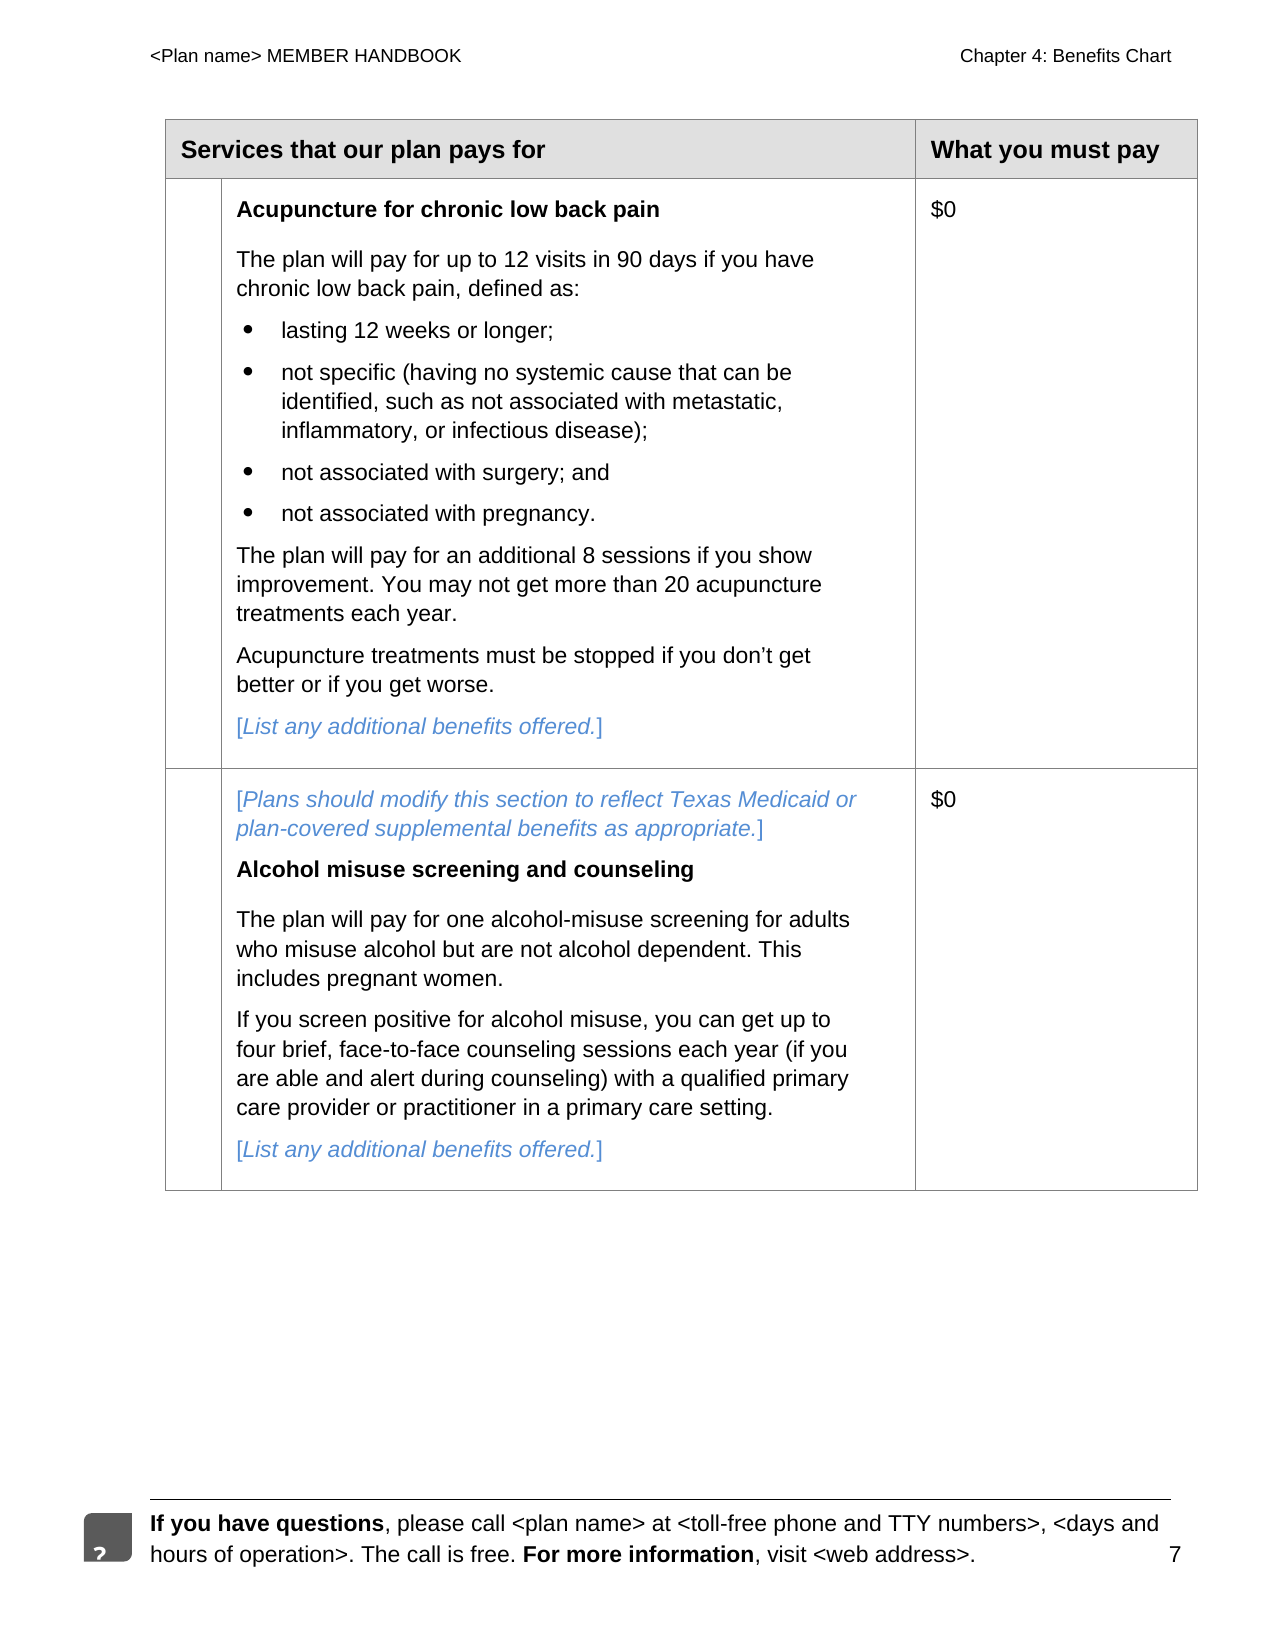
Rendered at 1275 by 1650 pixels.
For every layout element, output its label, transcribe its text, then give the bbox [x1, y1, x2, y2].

table_cell [166, 769, 221, 1190]
table_cell $0 [916, 769, 1197, 1190]
table_cell [Plans should modify this section to reflect Texas Medicaid or plan-covered supplemental benefits as appropriate.] Alcohol misuse screening and counseling The plan will pay for one alcohol-misuse screening for adults who misuse alcohol but are not alcohol dependent. This includes pregnant women. If you screen positive for alcohol misuse, you can get up to four brief, face-to-face counseling sessions each year (if you are able and alert during counseling) with a qualified primary care provider or practitioner in a primary care setting. [List any additional benefits offered.] [222, 769, 915, 1190]
table_header What you must pay [916, 120, 1197, 178]
table_cell Acupuncture for chronic low back pain The plan will pay for up to 12 visits in 90 days if you have chronic low back pain, defined as: lasting 12 weeks or longer; not specific (having no systemic cause that can be identified, such as not associated with metastatic, inflammatory, or infectious disease); not associated with surgery; and not associated with pregnancy. The plan will pay for an additional 8 sessions if you show improvement. You may not get more than 20 acupuncture treatments each year. Acupuncture treatments must be stopped if you don’t get better or if you get worse. [List any additional benefits offered.] [222, 179, 915, 768]
table_header Services that our plan pays for [166, 120, 915, 178]
table_cell [166, 179, 221, 768]
table_cell $0 [916, 179, 1197, 768]
